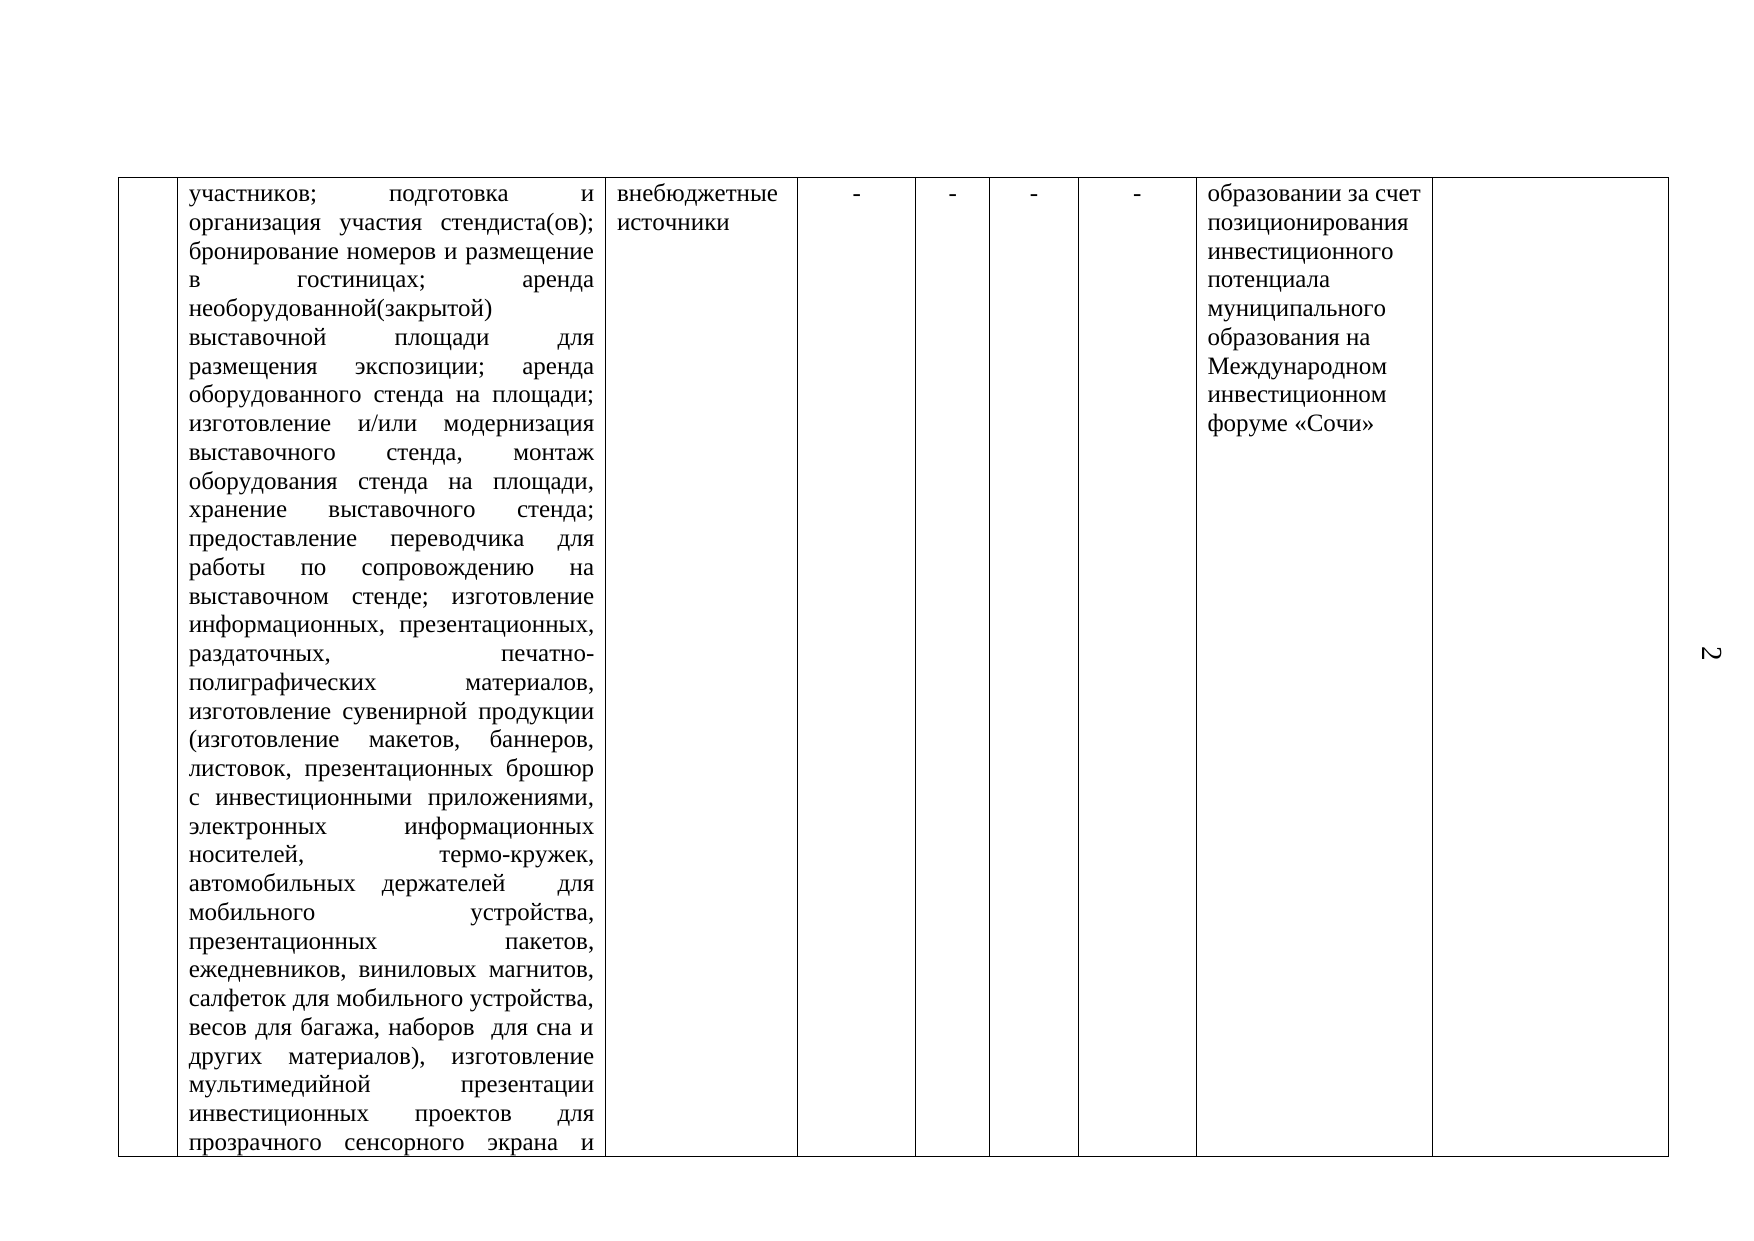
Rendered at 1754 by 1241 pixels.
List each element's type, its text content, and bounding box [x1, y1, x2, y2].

table_cell - [1079, 178, 1196, 1156]
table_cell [606, 178, 797, 1156]
table_cell - [916, 178, 989, 1156]
table_cell - [798, 178, 915, 1156]
table_cell - [990, 178, 1078, 1156]
